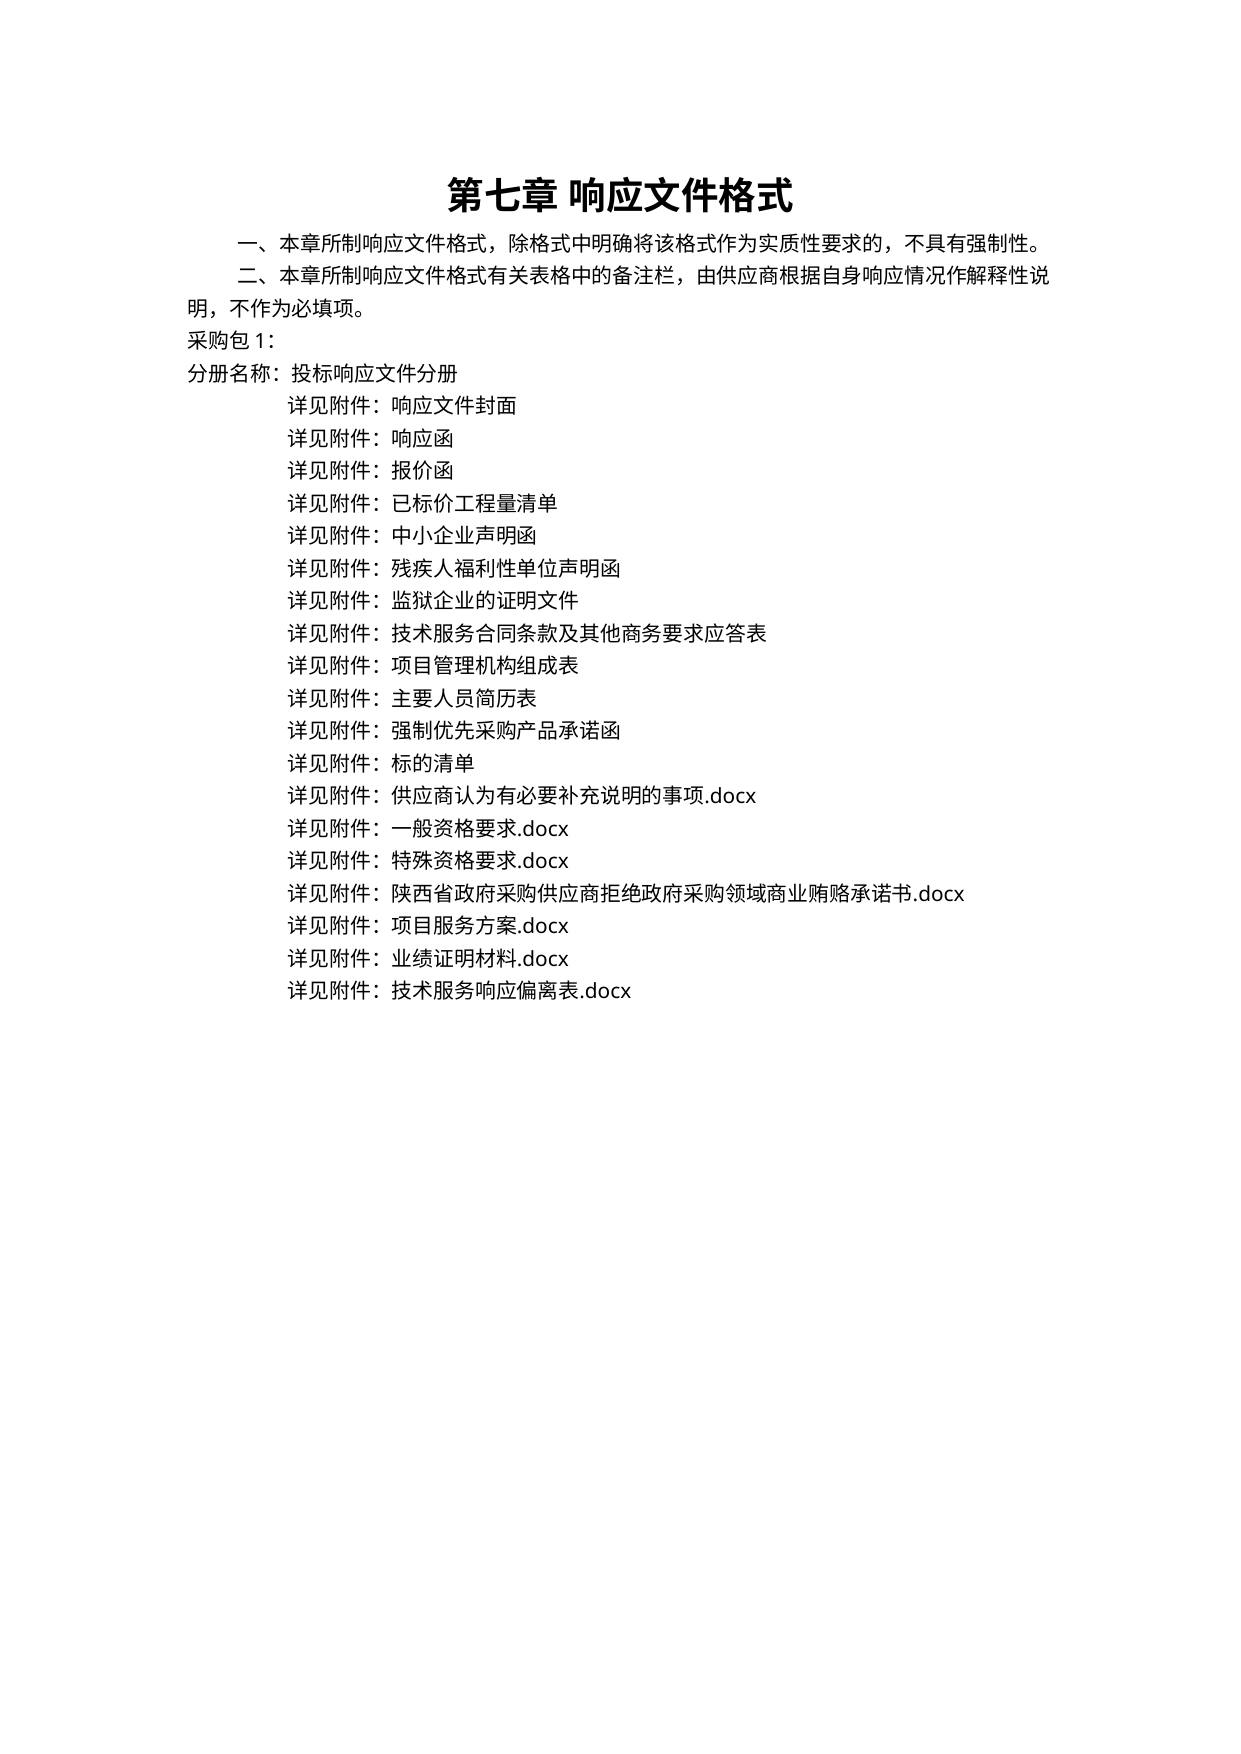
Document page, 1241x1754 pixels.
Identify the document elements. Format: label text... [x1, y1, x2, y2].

text 详见附件：技术服务响应偏离表.docx [187, 974, 1053, 1007]
text 详见附件：供应商认为有必要补充说明的事项.docx [187, 779, 1053, 812]
text 第七章 响应文件格式 [187, 162, 1053, 227]
text 详见附件：响应文件封面 [187, 389, 1053, 422]
text 详见附件：报价函 [187, 454, 1053, 487]
text 详见附件：技术服务合同条款及其他商务要求应答表 [187, 617, 1053, 649]
text 详见附件：强制优先采购产品承诺函 [187, 714, 1053, 747]
text 详见附件：标的清单 [187, 747, 1053, 779]
text 详见附件：响应函 [187, 422, 1053, 454]
text 采购包1： [187, 324, 1053, 357]
text 详见附件：业绩证明材料.docx [187, 942, 1053, 974]
text 二、本章所制响应文件格式有关表格中的备注栏，由供应商根据自身响应情况作解释性说明，不作为必填项。 [187, 259, 1053, 324]
text 一、本章所制响应文件格式，除格式中明确将该格式作为实质性要求的，不具有强制性。 [187, 227, 1053, 259]
text 详见附件：陕西省政府采购供应商拒绝政府采购领域商业贿赂承诺书.docx [187, 877, 1053, 909]
text 详见附件：项目服务方案.docx [187, 909, 1053, 942]
text 详见附件：特殊资格要求.docx [187, 844, 1053, 877]
text 详见附件：项目管理机构组成表 [187, 649, 1053, 682]
text 详见附件：监狱企业的证明文件 [187, 584, 1053, 617]
text 详见附件：一般资格要求.docx [187, 812, 1053, 844]
text 详见附件：主要人员简历表 [187, 682, 1053, 714]
text 详见附件：残疾人福利性单位声明函 [187, 552, 1053, 584]
text 分册名称：投标响应文件分册 [187, 357, 1053, 389]
text 详见附件：中小企业声明函 [187, 519, 1053, 552]
text 详见附件：已标价工程量清单 [187, 487, 1053, 519]
